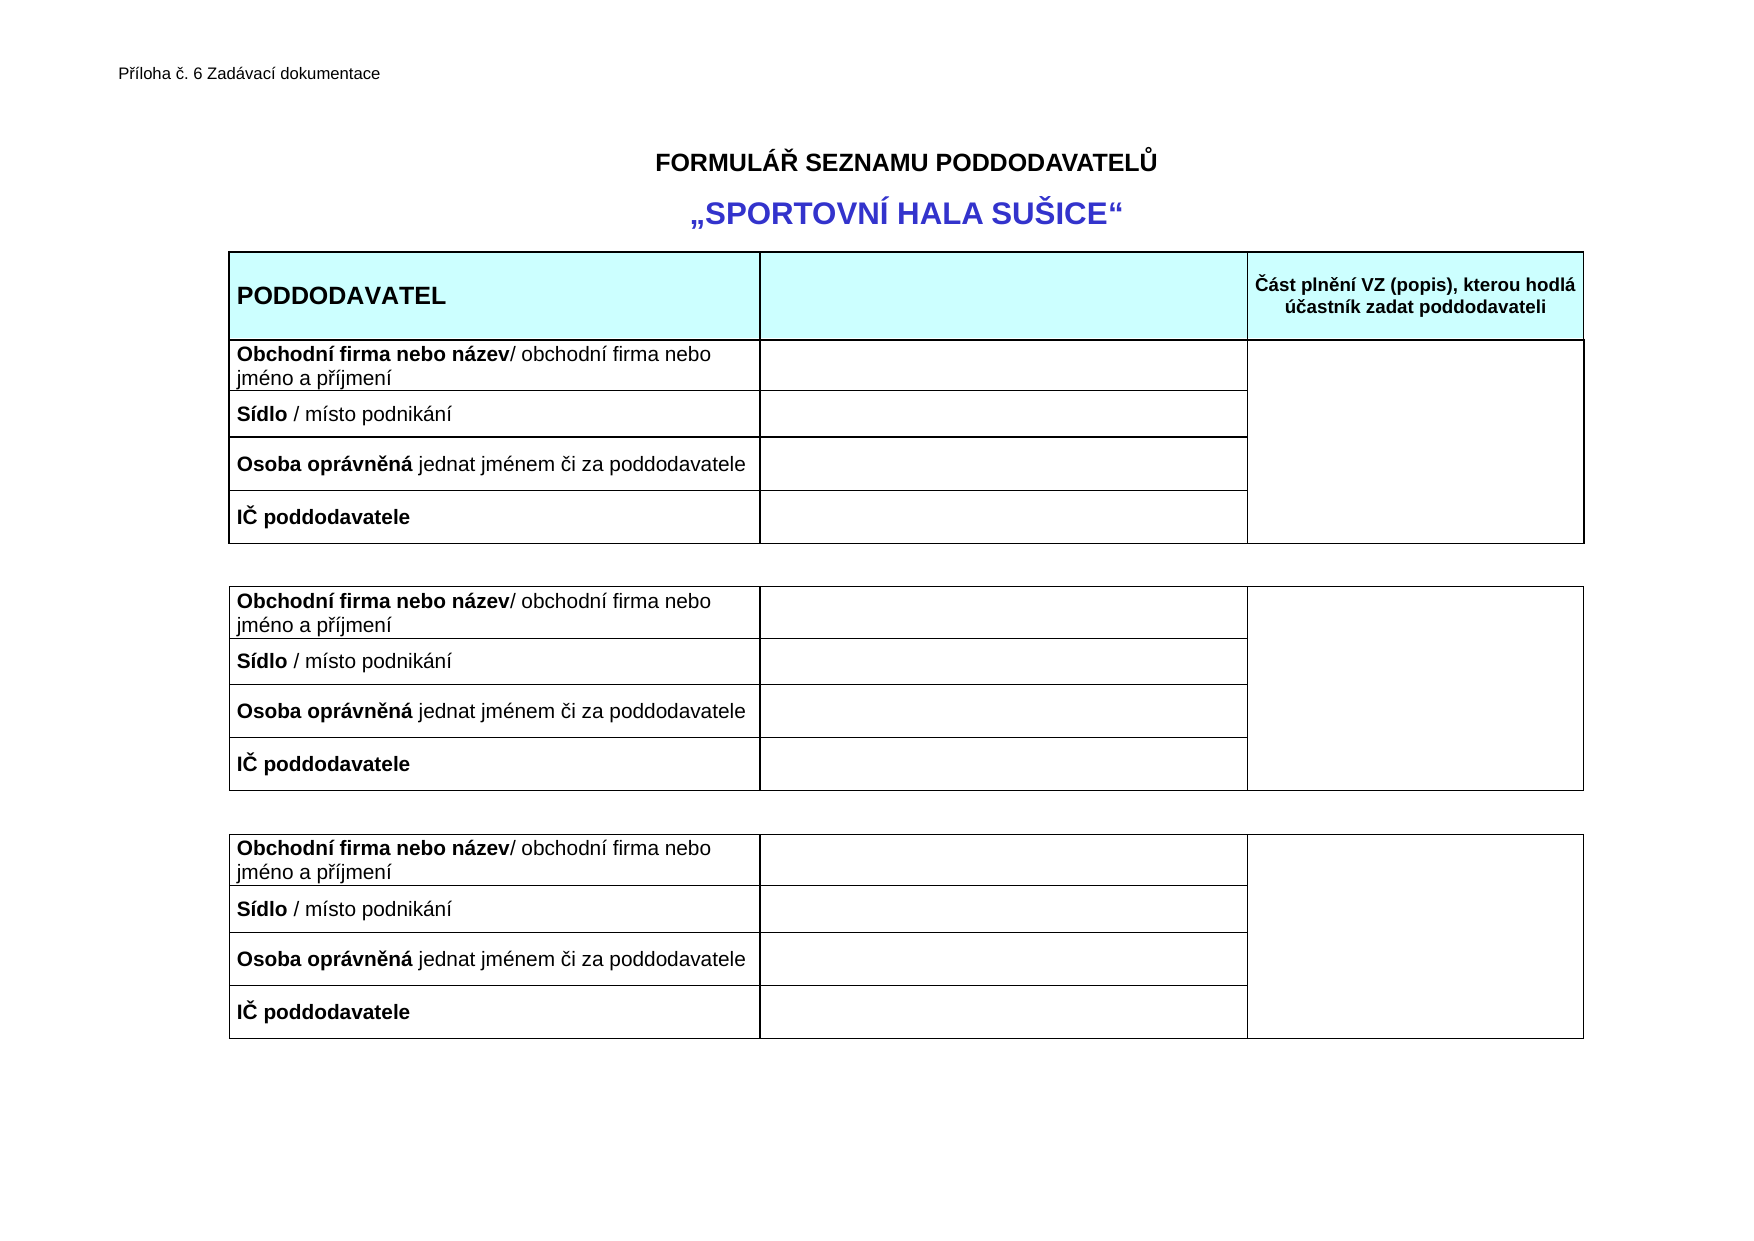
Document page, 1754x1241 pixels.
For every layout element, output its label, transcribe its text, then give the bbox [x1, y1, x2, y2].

table_cell [761, 738, 1247, 790]
text „sportovní hala sušice“ [118, 195, 1695, 231]
table_cell Sídlo / místo podnikání [230, 391, 759, 436]
table_cell Obchodní firma nebo název/ obchodní firma nebo jméno a příjmení [230, 341, 759, 390]
table_cell IČ poddodavatele [230, 491, 759, 543]
table_cell Osoba oprávněná jednat jménem či za poddodavatele [230, 685, 759, 737]
table_cell [761, 639, 1247, 684]
table_header [1248, 835, 1583, 1038]
table_header PODDODAVATEL [230, 253, 759, 338]
table_cell IČ poddodavatele [230, 738, 759, 790]
table_cell [761, 886, 1247, 932]
table_cell [761, 438, 1247, 489]
table_cell Osoba oprávněná jednat jménem či za poddodavatele [230, 438, 759, 489]
table_header [761, 253, 1247, 338]
table_cell IČ poddodavatele [230, 986, 759, 1038]
table_cell [761, 986, 1247, 1038]
table_cell [1248, 341, 1583, 543]
table_cell [761, 685, 1247, 737]
table_cell [761, 491, 1247, 543]
text Příloha č. 6 Zadávací dokumentace [118, 63, 1695, 83]
table_cell [761, 933, 1247, 985]
table_header Obchodní firma nebo název/ obchodní firma nebo jméno a příjmení [230, 587, 759, 638]
text FORMULÁŘ SEZNAMU PODDODAVATELŮ [118, 148, 1695, 176]
table_header Část plnění VZ (popis), kterou hodlá účastník zadat poddodavateli [1248, 253, 1583, 338]
table_cell [761, 341, 1247, 390]
table_cell Sídlo / místo podnikání [230, 639, 759, 684]
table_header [230, 835, 759, 885]
table_header [1248, 587, 1583, 790]
table_header [761, 587, 1247, 638]
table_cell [230, 933, 759, 985]
table_cell Sídlo / místo podnikání [230, 886, 759, 932]
table_cell [761, 391, 1247, 436]
table_header [761, 835, 1247, 885]
